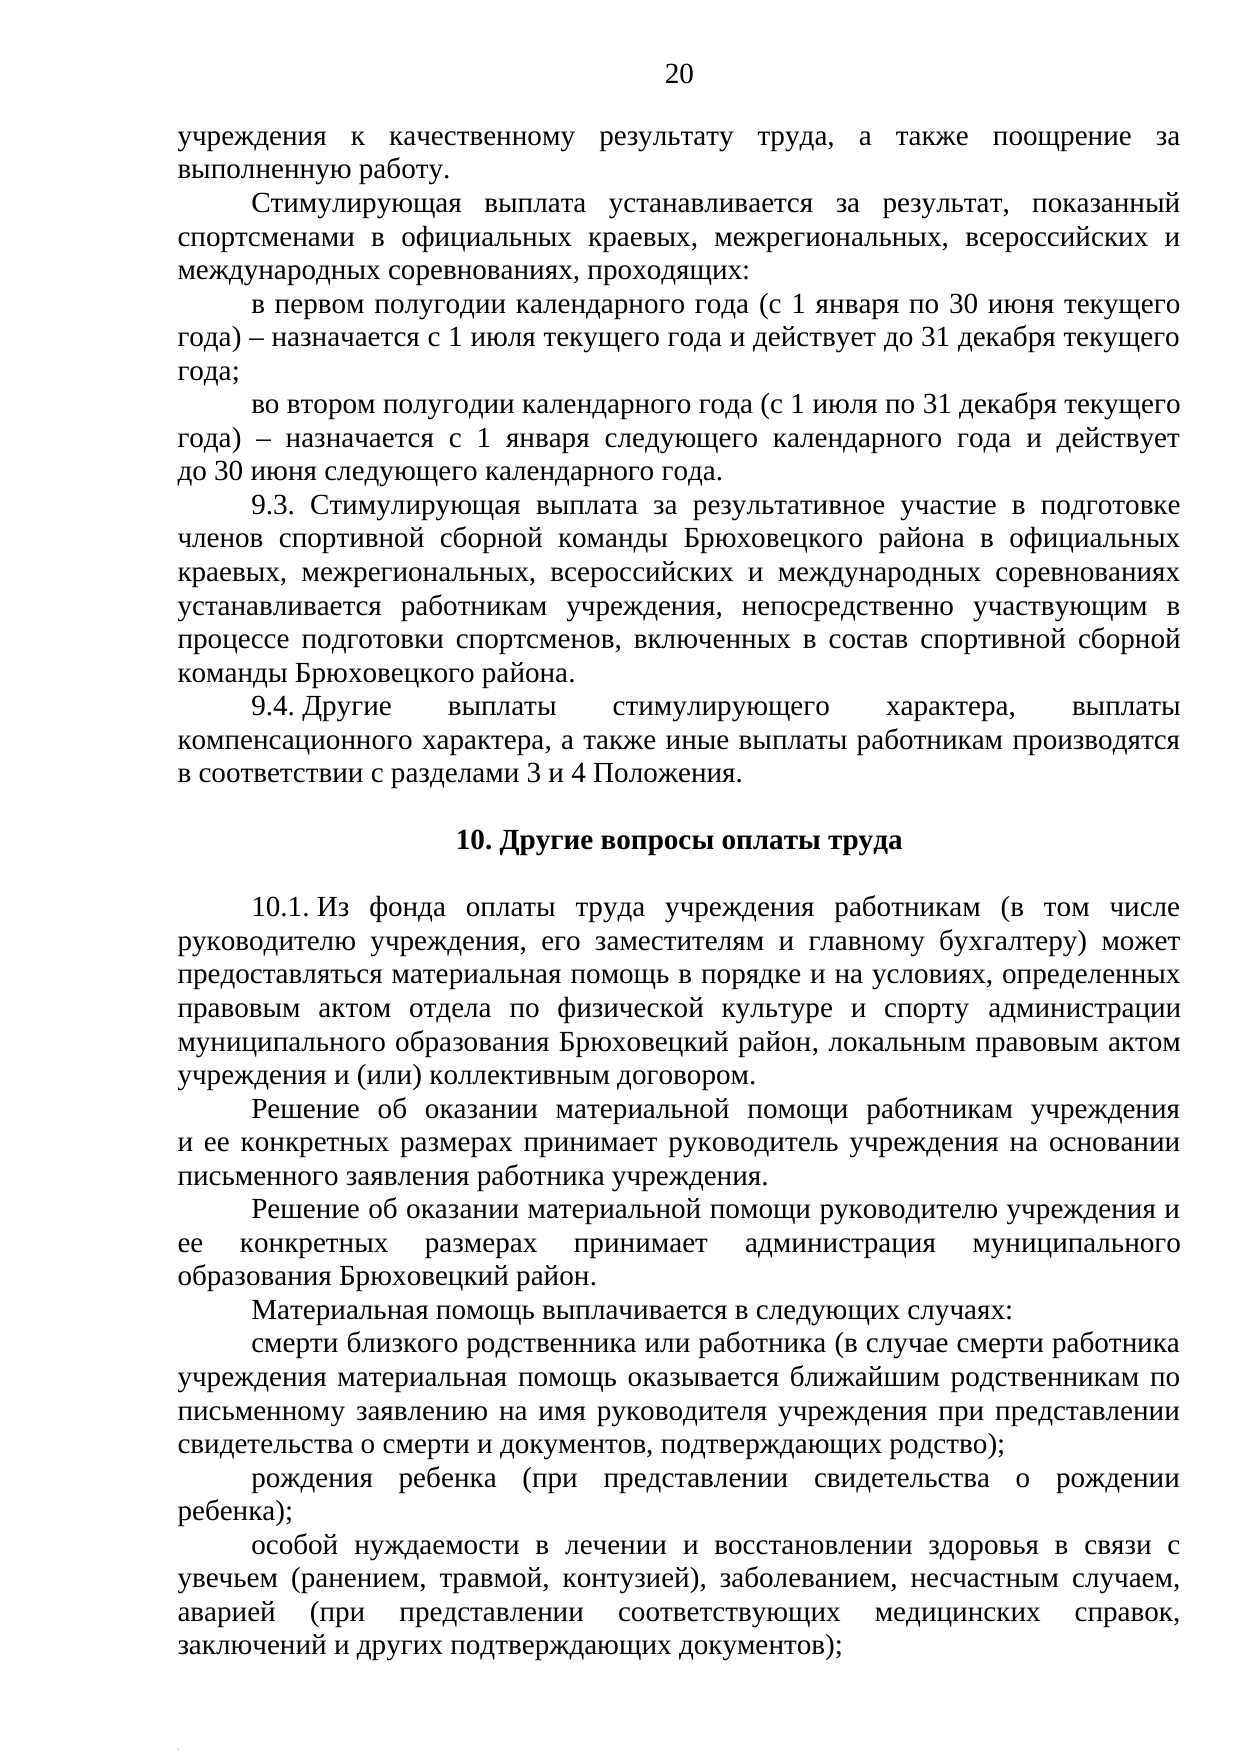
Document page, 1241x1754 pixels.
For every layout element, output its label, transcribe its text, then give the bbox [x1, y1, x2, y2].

text смерти близкого родственника или работника (в случае смерти работника учреждения материальная помощь оказывается ближайшим родственникам по письменному заявлению на имя руководителя учреждения при представлении свидетельства о смерти и документов, подтверждающих родство); [177, 1326, 1181, 1460]
text в первом полугодии календарного года (с 1 января по 30 июня текущего года) – назначается с 1 июля текущего года и действует до 31 декабря текущего года; [177, 286, 1181, 386]
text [177, 118, 1181, 185]
text 9.3. Стимулирующая выплата за результативное участие в подготовке членов спортивной сборной команды Брюховецкого района в официальных краевых, межрегиональных, всероссийских и международных соревнованиях устанавливается работникам учреждения, непосредственно участвующим в процессе подготовки спортсменов, включенных в состав спортивной сборной команды Брюховецкого района. [177, 487, 1181, 688]
text во втором полугодии календарного года (с 1 июля по 31 декабря текущего года) – назначается с 1 января следующего календарного года и действует до 30 июня следующего календарного года. [177, 386, 1181, 487]
text 10. Другие вопросы оплаты труда [177, 822, 1181, 856]
text особой нуждаемости в лечении и восстановлении здоровья в связи с увечьем (ранением, травмой, контузией), заболеванием, несчастным случаем, аварией (при представлении соответствующих медицинских справок, заключений и других подтверждающих документов); [177, 1527, 1181, 1661]
text 10.1. Из фонда оплаты труда учреждения работникам (в том числе руководителю учреждения, его заместителям и главному бухгалтеру) может предоставляться материальная помощь в порядке и на условиях, определенных правовым актом отдела по физической культуре и спорту администрации муниципального образования Брюховецкий район, локальным правовым актом учреждения и (или) коллективным договором. [177, 889, 1181, 1091]
text Решение об оказании материальной помощи руководителю учреждения и ее конкретных размерах принимает администрация муниципального образования Брюховецкий район. [177, 1191, 1181, 1292]
text Материальная помощь выплачивается в следующих случаях: [177, 1292, 1181, 1326]
text рождения ребенка (при представлении свидетельства о рождении ребенка); [177, 1460, 1181, 1527]
text Решение об оказании материальной помощи работникам учреждения и ее конкретных размерах принимает руководитель учреждения на основании письменного заявления работника учреждения. [177, 1091, 1181, 1191]
text Стимулирующая выплата устанавливается за результат, показанный спортсменами в официальных краевых, межрегиональных, всероссийских и международных соревнованиях, проходящих: [177, 185, 1181, 286]
text 9.4. Другие выплаты стимулирующего характера, выплаты компенсационного характера, а также иные выплаты работникам производятся в соответствии с разделами 3 и 4 Положения. [177, 688, 1181, 789]
